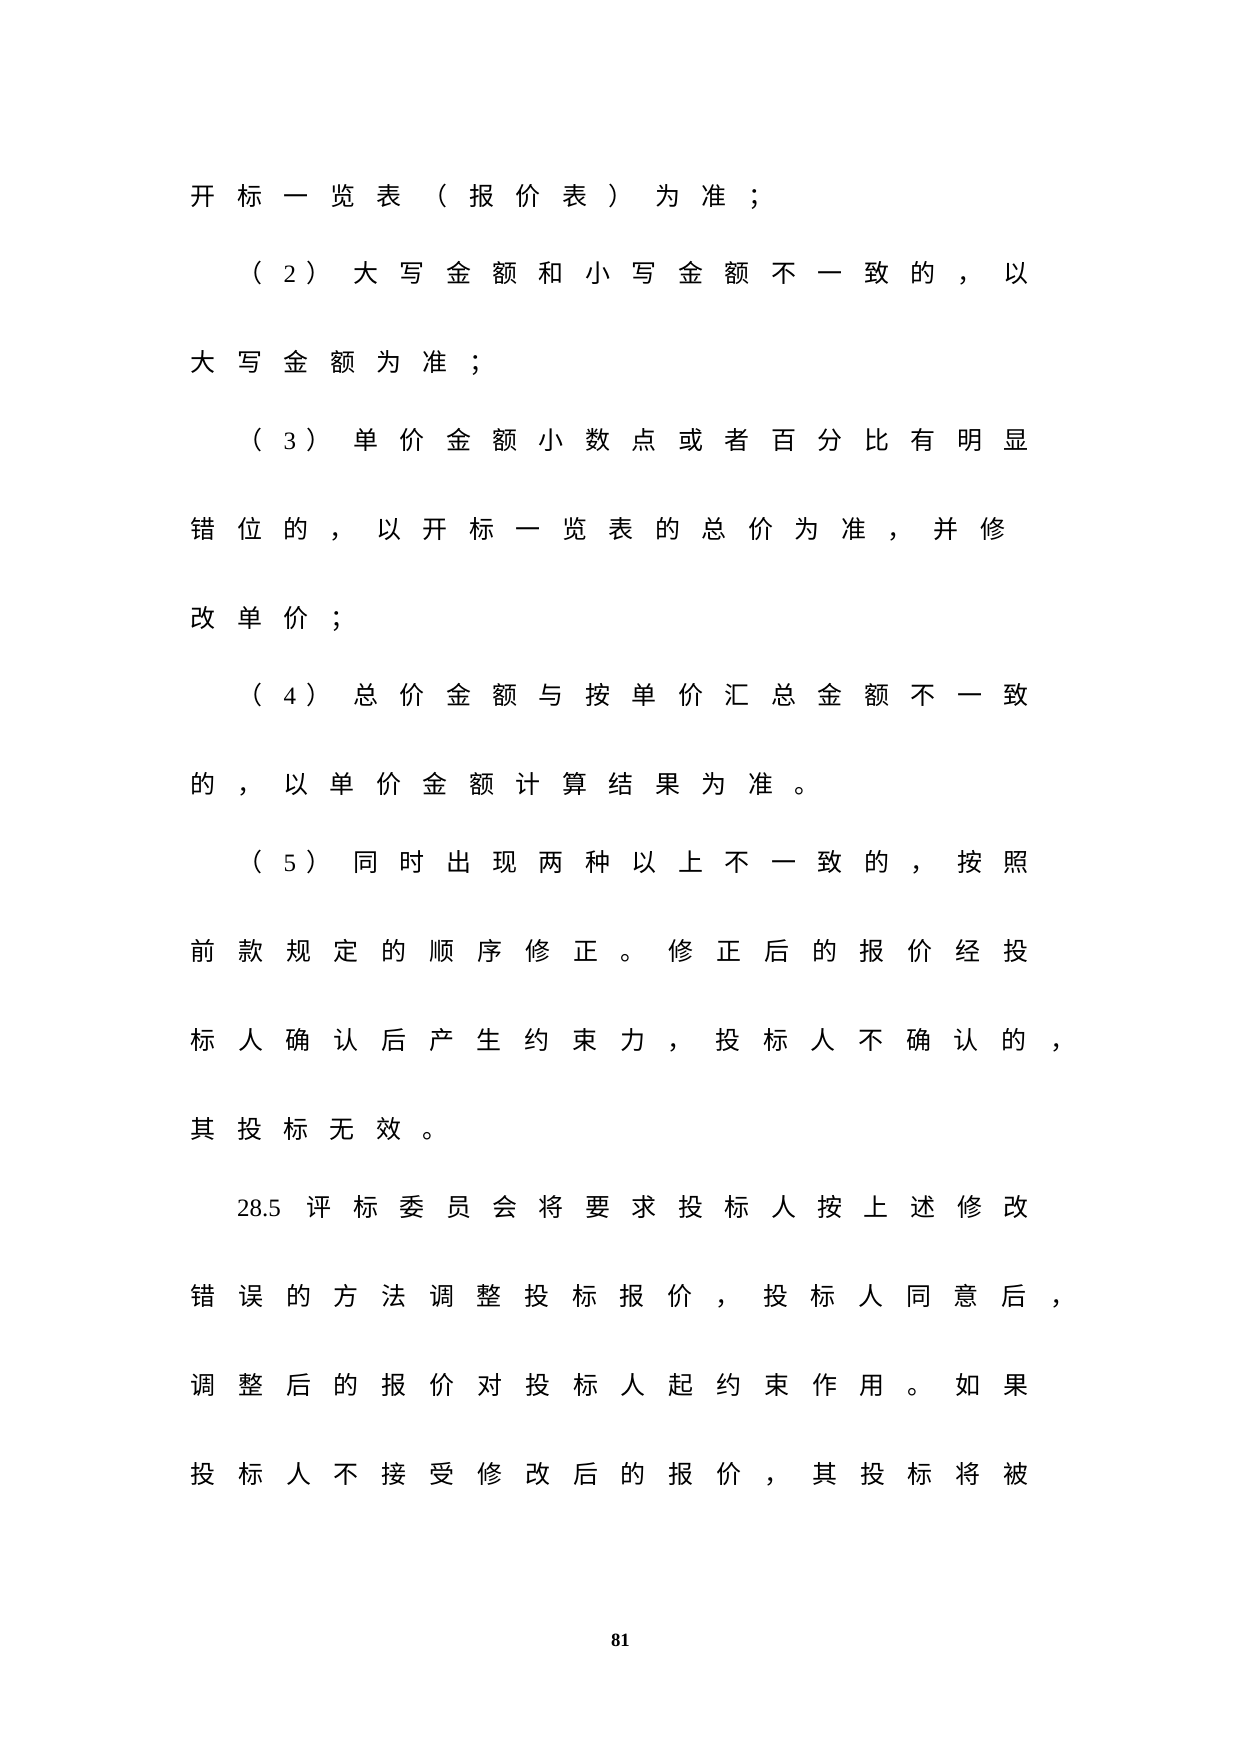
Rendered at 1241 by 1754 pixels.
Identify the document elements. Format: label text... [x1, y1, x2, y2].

text （4）总价金额与按单价汇总金额不一致的，以单价金额计算结果为准。 [190, 664, 1050, 813]
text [190, 1175, 1050, 1502]
text （2）大写金额和小写金额不一致的，以大写金额为准； [190, 242, 1050, 390]
text （5）同时出现两种以上不一致的，按照前款规定的顺序修正。修正后的报价经投标人确认后产生约束力，投标人不确认的，其投标无效。 [190, 831, 1050, 1157]
text （3）单价金额小数点或者百分比有明显错位的，以开标一览表的总价为准，并修改单价； [190, 408, 1050, 646]
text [190, 164, 1050, 224]
